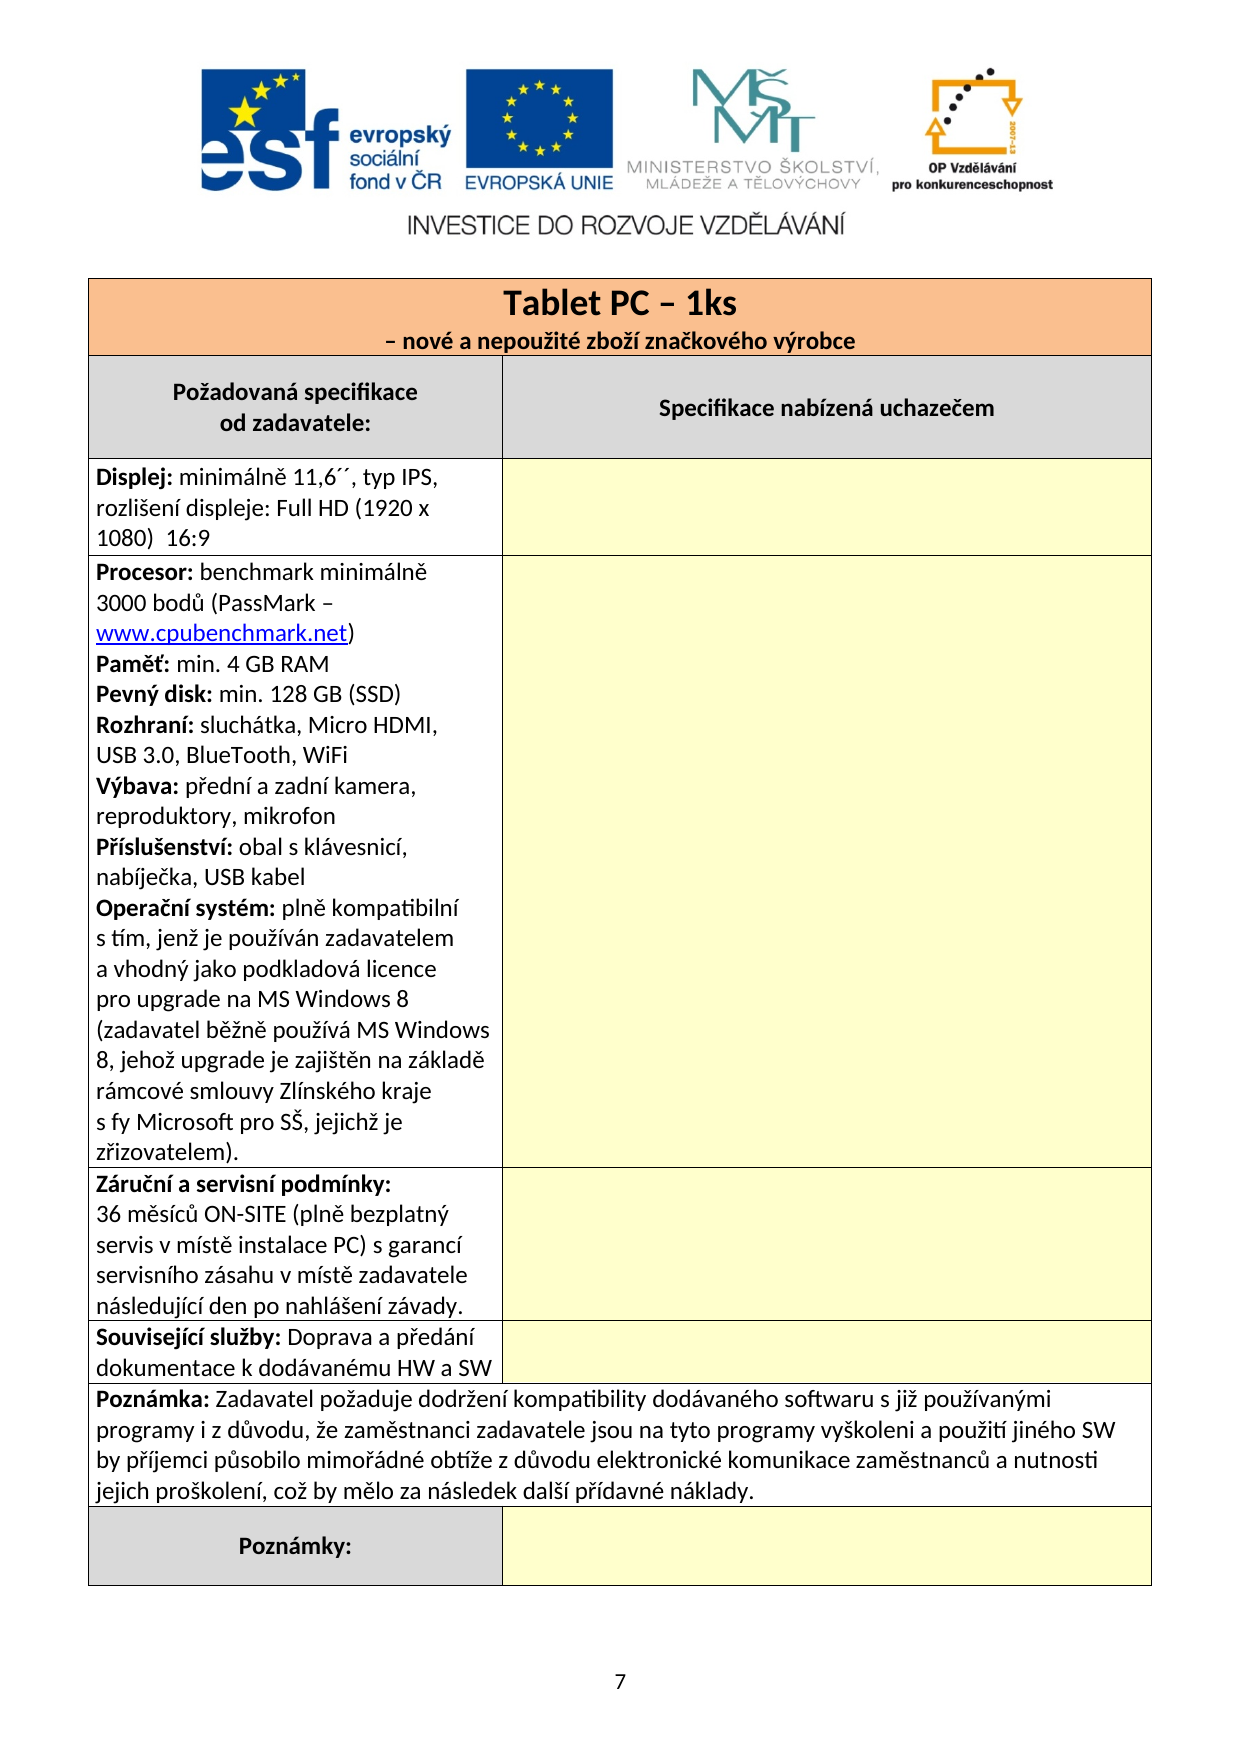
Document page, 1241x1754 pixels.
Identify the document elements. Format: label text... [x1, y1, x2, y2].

table_cell Související služby: Doprava a předání dokumentace k dodávanému HW a SW [89, 1321, 502, 1382]
table_cell [503, 459, 1151, 555]
table_cell Displej: minimálně 11,6´´, typ IPS, rozlišení displeje: Full HD (1920 x 1080) 16:9 [89, 459, 502, 555]
table_cell [503, 1168, 1151, 1320]
table_cell Záruční a servisní podmínky: 36 měsíců ON-SITE (plně bezplatný servis v místě instalace PC) s garancí servisního zásahu v místě zadavatele následující den po nahlášení závady. [89, 1168, 502, 1320]
table_cell Procesor: benchmark minimálně 3000 bodů (PassMark – www.cpubenchmark.net) Paměť: min. 4 GB RAM Pevný disk: min. 128 GB (SSD) Rozhraní: sluchátka, Micro HDMI, USB 3.0, BlueTooth, WiFi Výbava: přední a zadní kamera, reproduktory, mikrofon Příslušenství: obal s klávesnicí, nabíječka, USB kabel Operační systém: plně kompatibilní s tím, jenž je používán zadavatelem a vhodný jako podkladová licence pro upgrade na MS Windows 8 (zadavatel běžně používá MS Windows 8, jehož upgrade je zajištěn na základě rámcové smlouvy Zlínského kraje s fy Microsoft pro SŠ, jejichž je zřizovatelem). [89, 556, 502, 1167]
table_cell [503, 1507, 1151, 1585]
table_header Tablet PC – 1ks – nové a nepoužité zboží značkového výrobce [89, 279, 1151, 355]
table_cell Požadovaná specifikace od zadavatele: [89, 356, 502, 458]
table_cell [503, 1321, 1151, 1382]
table_cell Specifikace nabízená uchazečem [503, 356, 1151, 458]
picture [156, 30, 1084, 265]
table_cell Poznámka: Zadavatel požaduje dodržení kompatibility dodávaného softwaru s již používanými programy i z důvodu, že zaměstnanci zadavatele jsou na tyto programy vyškoleni a použití jiného SW by příjemci působilo mimořádné obtíže z důvodu elektronické komunikace zaměstnanců a nutnosti jejich proškolení, což by mělo za následek další přídavné náklady. [89, 1384, 1151, 1506]
table_cell Poznámky: [89, 1507, 502, 1585]
table_cell [503, 556, 1151, 1167]
